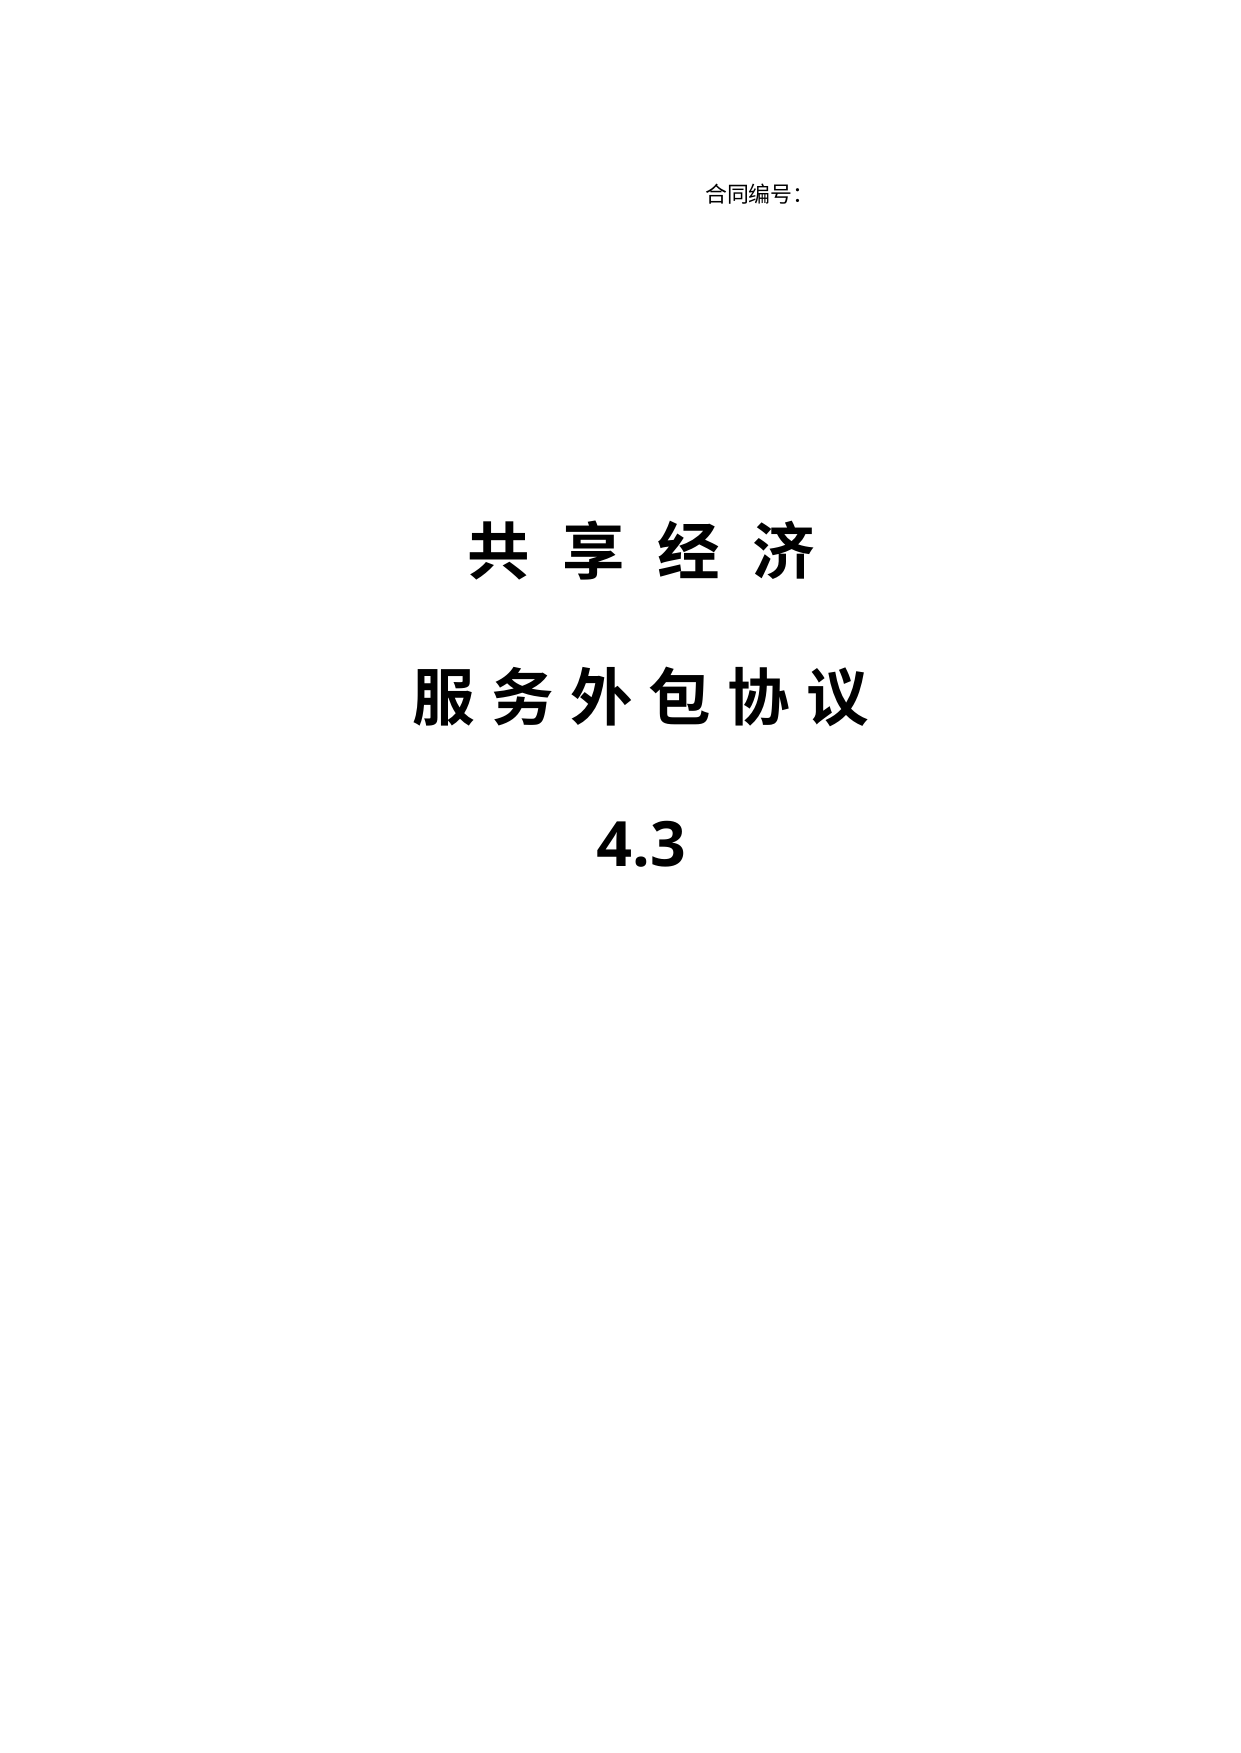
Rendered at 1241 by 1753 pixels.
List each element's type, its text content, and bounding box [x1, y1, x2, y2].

text 服 务 外 包 协 议 [175, 662, 1107, 735]
text 共 享 经 济 [175, 516, 1107, 589]
text 合同编号： [175, 177, 1107, 209]
text 4.3 [175, 808, 1107, 881]
